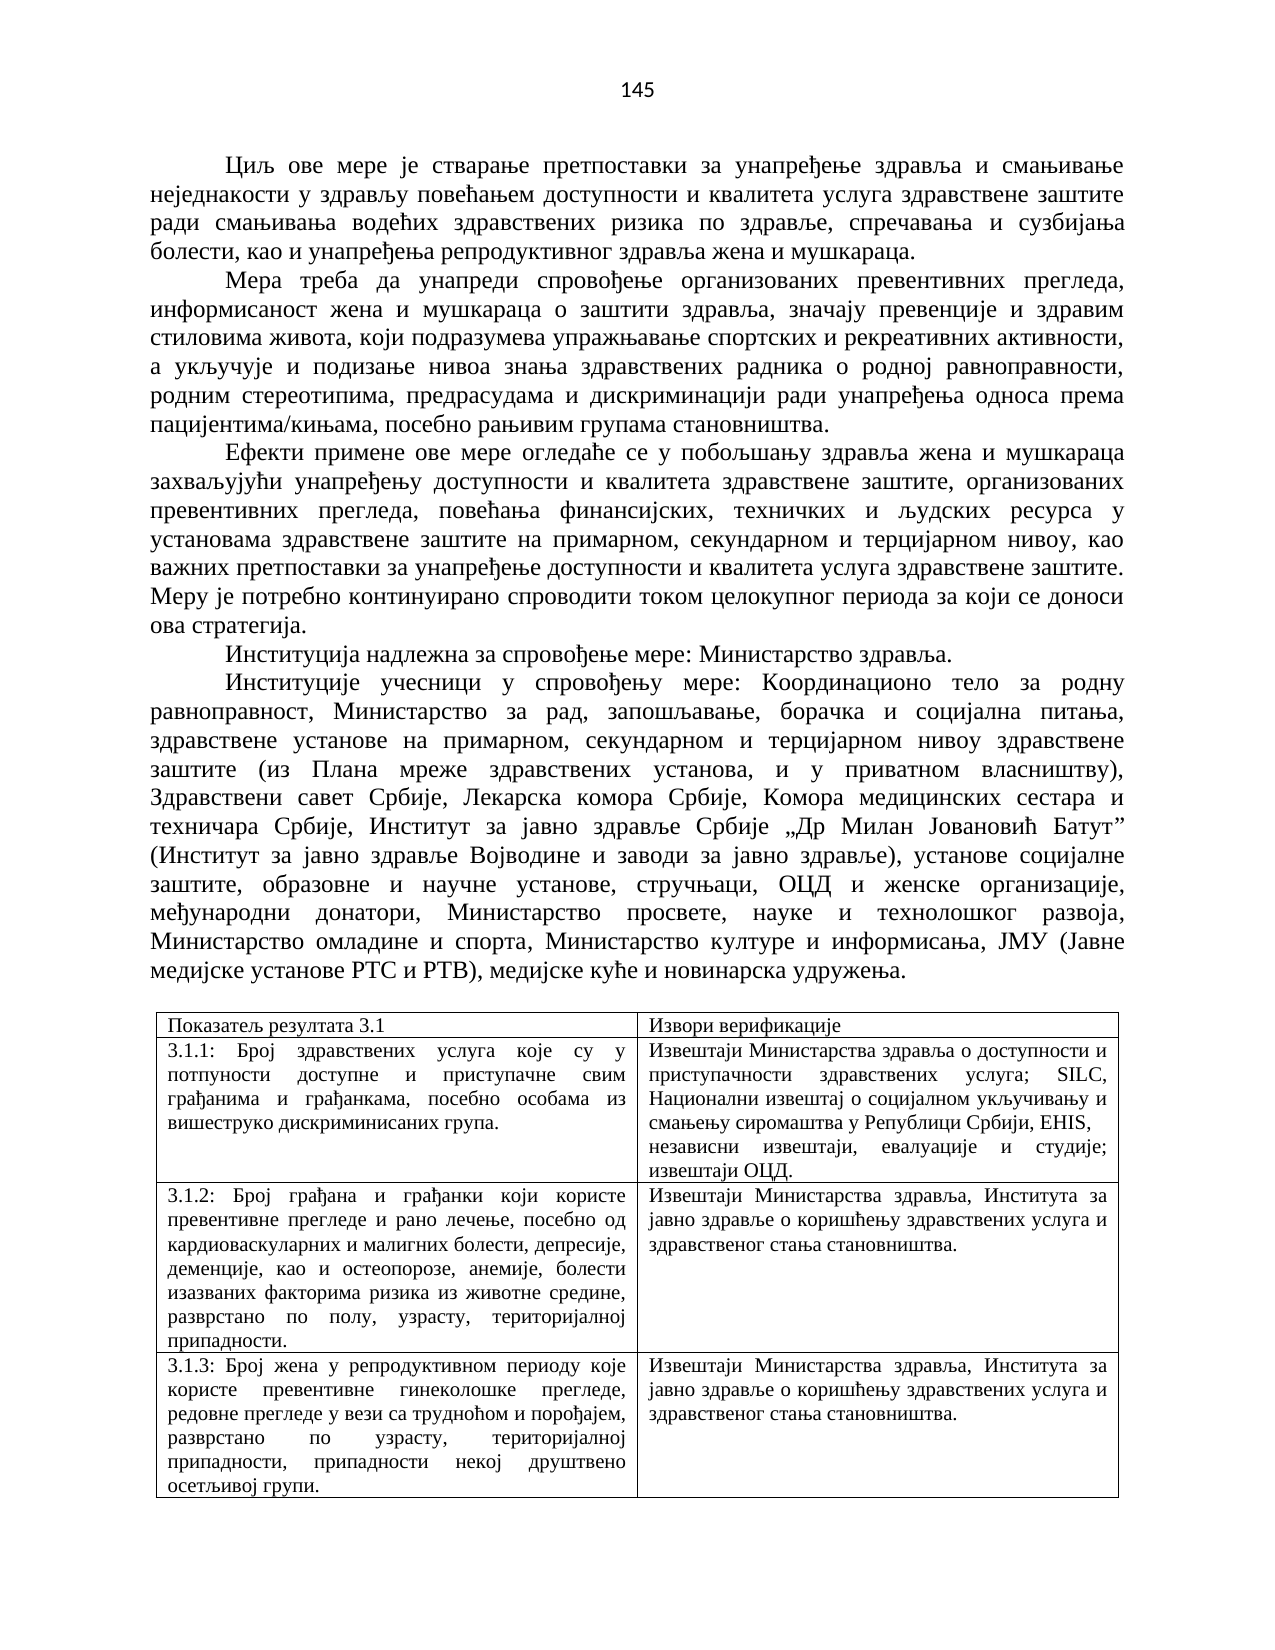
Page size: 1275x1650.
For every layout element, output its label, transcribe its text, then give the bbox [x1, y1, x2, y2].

text Институције учесници у спровођењу мере: Координационо тело за родну равноправност, Министарство за рад, запошљавање, борачка и социјална питања, здравствене установе на примарном, секундарном и терцијарном нивоу здравствене заштите (из Плана мреже здравствених установа, и у приватном власништву), Здравствени савет Србије, Лекарска комора Србије, Комора медицинских сестара и техничара Србије, Институт за јавно здравље Србије „Др Милан Јовановић Батут” (Институт за јавно здравље Војводине и заводи за јавно здравље), установе социјалне заштите, образовне и научне установе, стручњаци, ОЦД и женске организације, међународни донатори, Министарство просвете, науке и технолошког развоја, Министарство омладине и спорта, Министарство културе и информисања, ЈМУ (Јавне медијске установе РТС и РТВ), медијске куће и новинарска удружења. [150, 667, 1125, 984]
text Институција надлежна за спровођење мере: Министарство здравља. [150, 639, 1125, 667]
table_cell 3.1.1: Број здравствених услуга које су у потпуности доступне и приступачне свим грађанима и грађанкама, посебно особама из вишеструко дискриминисаних група. [157, 1038, 637, 1182]
text Ефекти примене ове мере огледаће се у побољшању здравља жена и мушкараца захваљујући унапређењу доступности и квалитета здравствене заштите, организованих превентивних прегледа, повећања финансијских, техничких и људских ресурса у установама здравствене заштите на примарном, секундарном и терцијарном нивоу, као важних претпоставки за унапређење доступности и квалитета услуга здравствене заштите. Меру је потребно континуирано спроводити током целокупног периода за који се доноси ова стратегија. [150, 437, 1125, 639]
table_header Показатељ резултата 3.1 [157, 1013, 637, 1037]
table_cell Извештаји Министарства здравља о доступности и приступачности здравствених услуга; SILC, Национални извештај о социјалном укључивању и смањењу сиромаштва у Републици Србији, ЕHIS, независни извештаји, евалуације и студије; извештаји ОЦД. [638, 1038, 1118, 1182]
table_cell Извештаји Министарства здравља, Института за јавно здравље о коришћењу здравствених услуга и здравственог стања становништва. [638, 1353, 1118, 1497]
table_cell 3.1.3: Број жена у репродуктивном периоду које користе превентивне гинеколошке прегледе, редовне прегледе у вези са трудноћом и порођајем, разврстано по узрасту, територијалној припадности, припадности некој друштвено осетљивој групи. [157, 1353, 637, 1497]
table_header Извори верификације [638, 1013, 1118, 1037]
table_cell 3.1.2: Број грађана и грађанки који користе превентивне прегледе и рано лечење, посебно од кардиоваскуларних и малигних болести, депресије, деменције, као и остеопорозе, анемије, болести изазваних факторима ризика из животне средине, разврстано по полу, узрасту, територијалној припадности. [157, 1183, 637, 1352]
text Мера треба да унапреди спровођење организованих превентивних прегледа, информисаност жена и мушкараца о заштити здравља, значају превенције и здравим стиловима живота, који подразумева упражњавање спортских и рекреативних активности, а укључује и подизање нивоа знања здравствених радника о родној равноправности, родним стереотипима, предрасудама и дискриминацији ради унапређења односа према пацијентима/кињама, посебно рањивим групама становништва. [150, 265, 1125, 437]
text Циљ ове мере је стварање претпоставки за унапређење здравља и смањивање неједнакости у здрављу повећањем доступности и квалитета услуга здравствене заштите ради смањивања водећих здравствених ризика по здравље, спречавања и сузбијања болести, као и унапређења репродуктивног здравља жена и мушкараца. [150, 150, 1125, 265]
table_cell Извештаји Министарства здравља, Института за јавно здравље о коришћењу здравствених услуга и здравственог стања становништва. [638, 1183, 1118, 1352]
